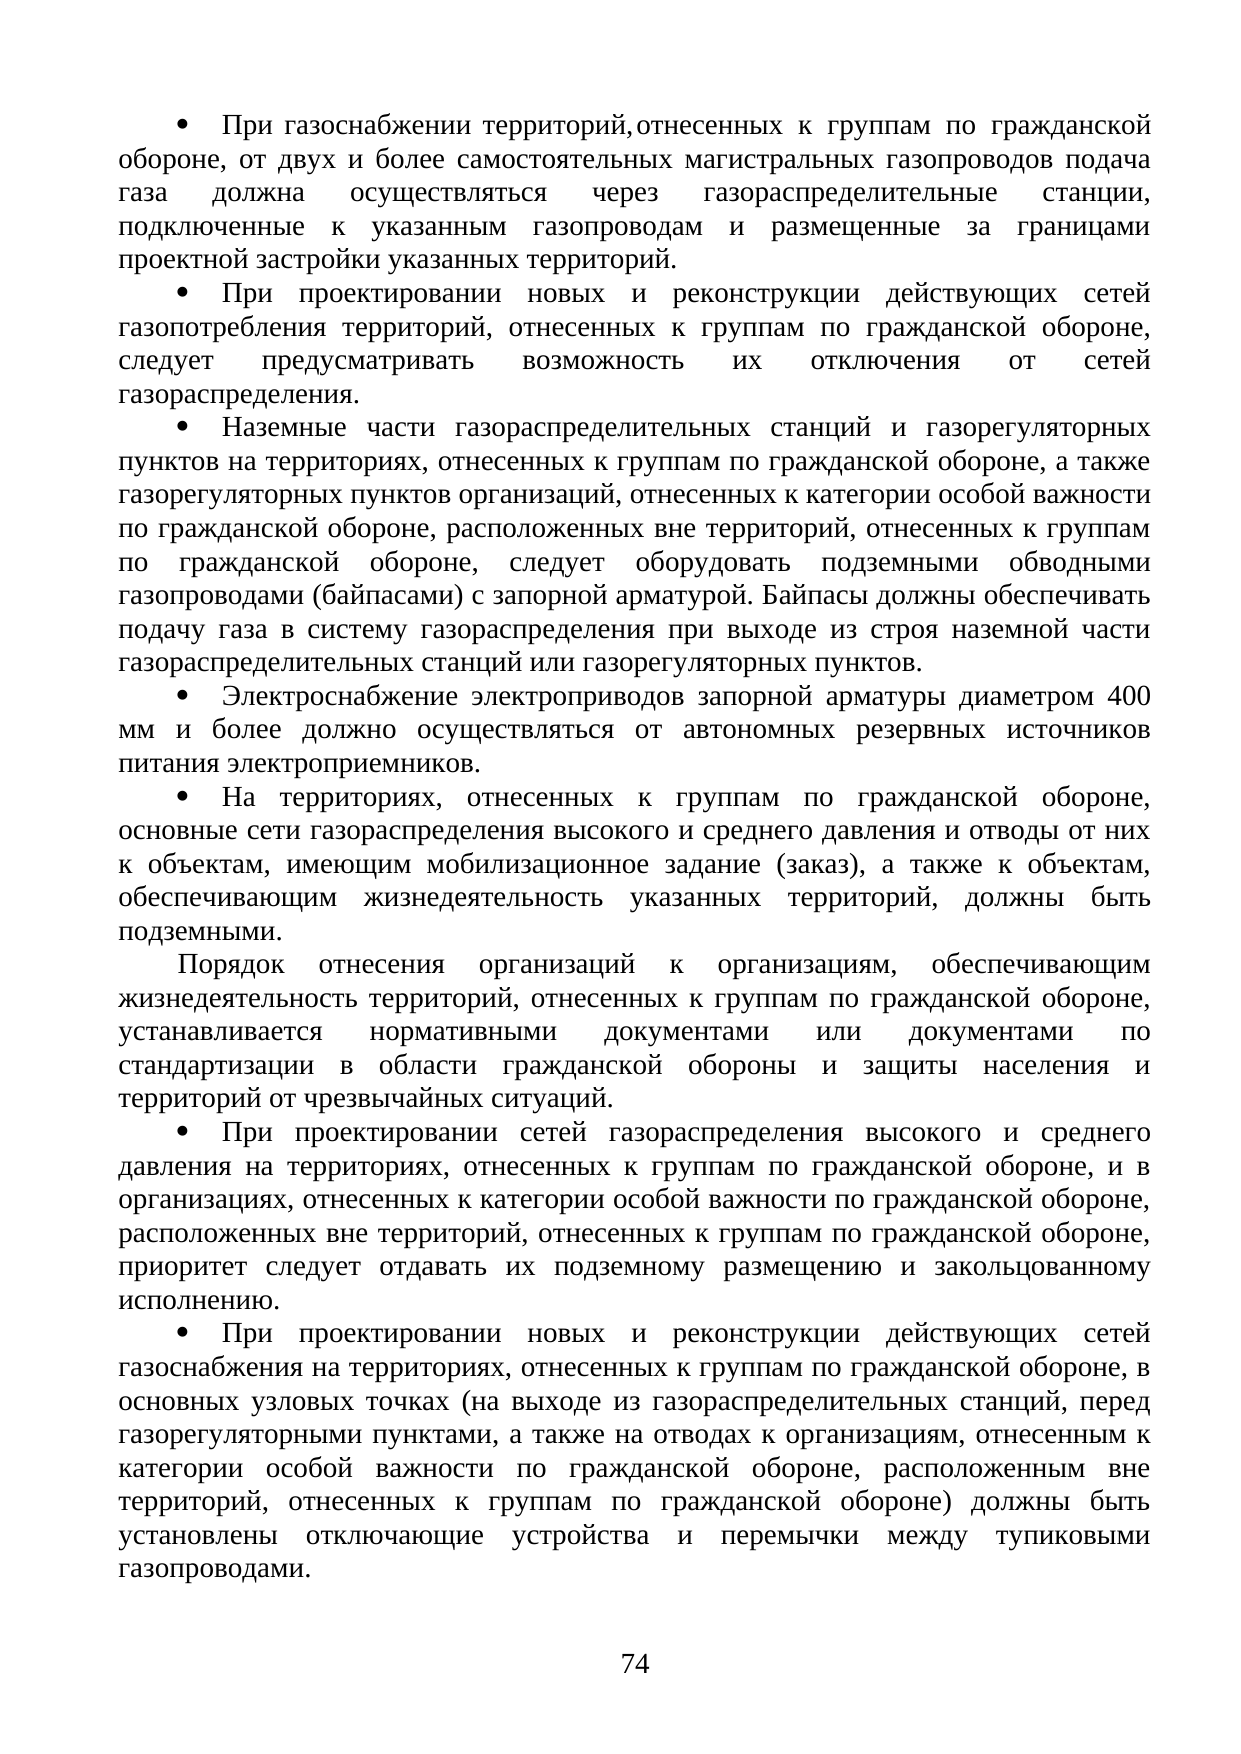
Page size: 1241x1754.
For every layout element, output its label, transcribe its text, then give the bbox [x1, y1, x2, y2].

list При проектировании новых и реконструкции действующих сетей газоснабжения на территориях, отнесенных к группам по гражданской обороне, в основных узловых точках (на выходе из газораспределительных станций, перед газорегуляторными пунктами, а также на отводах к организациям, отнесенным к категории особой важности по гражданской обороне, расположенным вне территорий, отнесенных к группам по гражданской обороне) должны быть установлены отключающие устройства и перемычки между тупиковыми газопроводами. [118, 1316, 1152, 1584]
list При проектировании сетей газораспределения высокого и среднего давления на территориях, отнесенных к группам по гражданской обороне, и в организациях, отнесенных к категории особой важности по гражданской обороне, расположенных вне территорий, отнесенных к группам по гражданской обороне, приоритет следует отдавать их подземному размещению и закольцованному исполнению. [118, 1114, 1152, 1316]
list При газоснабжении территорий, отнесенных к группам по гражданской обороне, от двух и более самостоятельных магистральных газопроводов подача газа должна осуществляться через газораспределительные станции, подключенные к указанным газопроводам и размещенные за границами проектной застройки указанных территорий. [118, 107, 1152, 275]
list Наземные части газораспределительных станций и газорегуляторных пунктов на территориях, отнесенных к группам по гражданской обороне, а также газорегуляторных пунктов организаций, отнесенных к категории особой важности по гражданской обороне, расположенных вне территорий, отнесенных к группам по гражданской обороне, следует оборудовать подземными обводными газопроводами (байпасами) с запорной арматурой. Байпасы должны обеспечивать подачу газа в систему газораспределения при выходе из строя наземной части газораспределительных станций или газорегуляторных пунктов. [118, 409, 1152, 678]
text Порядок отнесения организаций к организациям, обеспечивающим жизнедеятельность территорий, отнесенных к группам по гражданской обороне, устанавливается нормативными документами или документами по стандартизации в области гражданской обороны и защиты населения и территорий от чрезвычайных ситуаций. [118, 946, 1152, 1114]
list При проектировании новых и реконструкции действующих сетей газопотребления территорий, отнесенных к группам по гражданской обороне, следует предусматривать возможность их отключения от сетей газораспределения. [118, 275, 1152, 409]
list На территориях, отнесенных к группам по гражданской обороне, основные сети газораспределения высокого и среднего давления и отводы от них к объектам, имеющим мобилизационное задание (заказ), а также к объектам, обеспечивающим жизнедеятельность указанных территорий, должны быть подземными. [118, 779, 1152, 946]
list Электроснабжение электроприводов запорной арматуры диаметром 400 мм и более должно осуществляться от автономных резервных источников питания электроприемников. [118, 678, 1152, 779]
